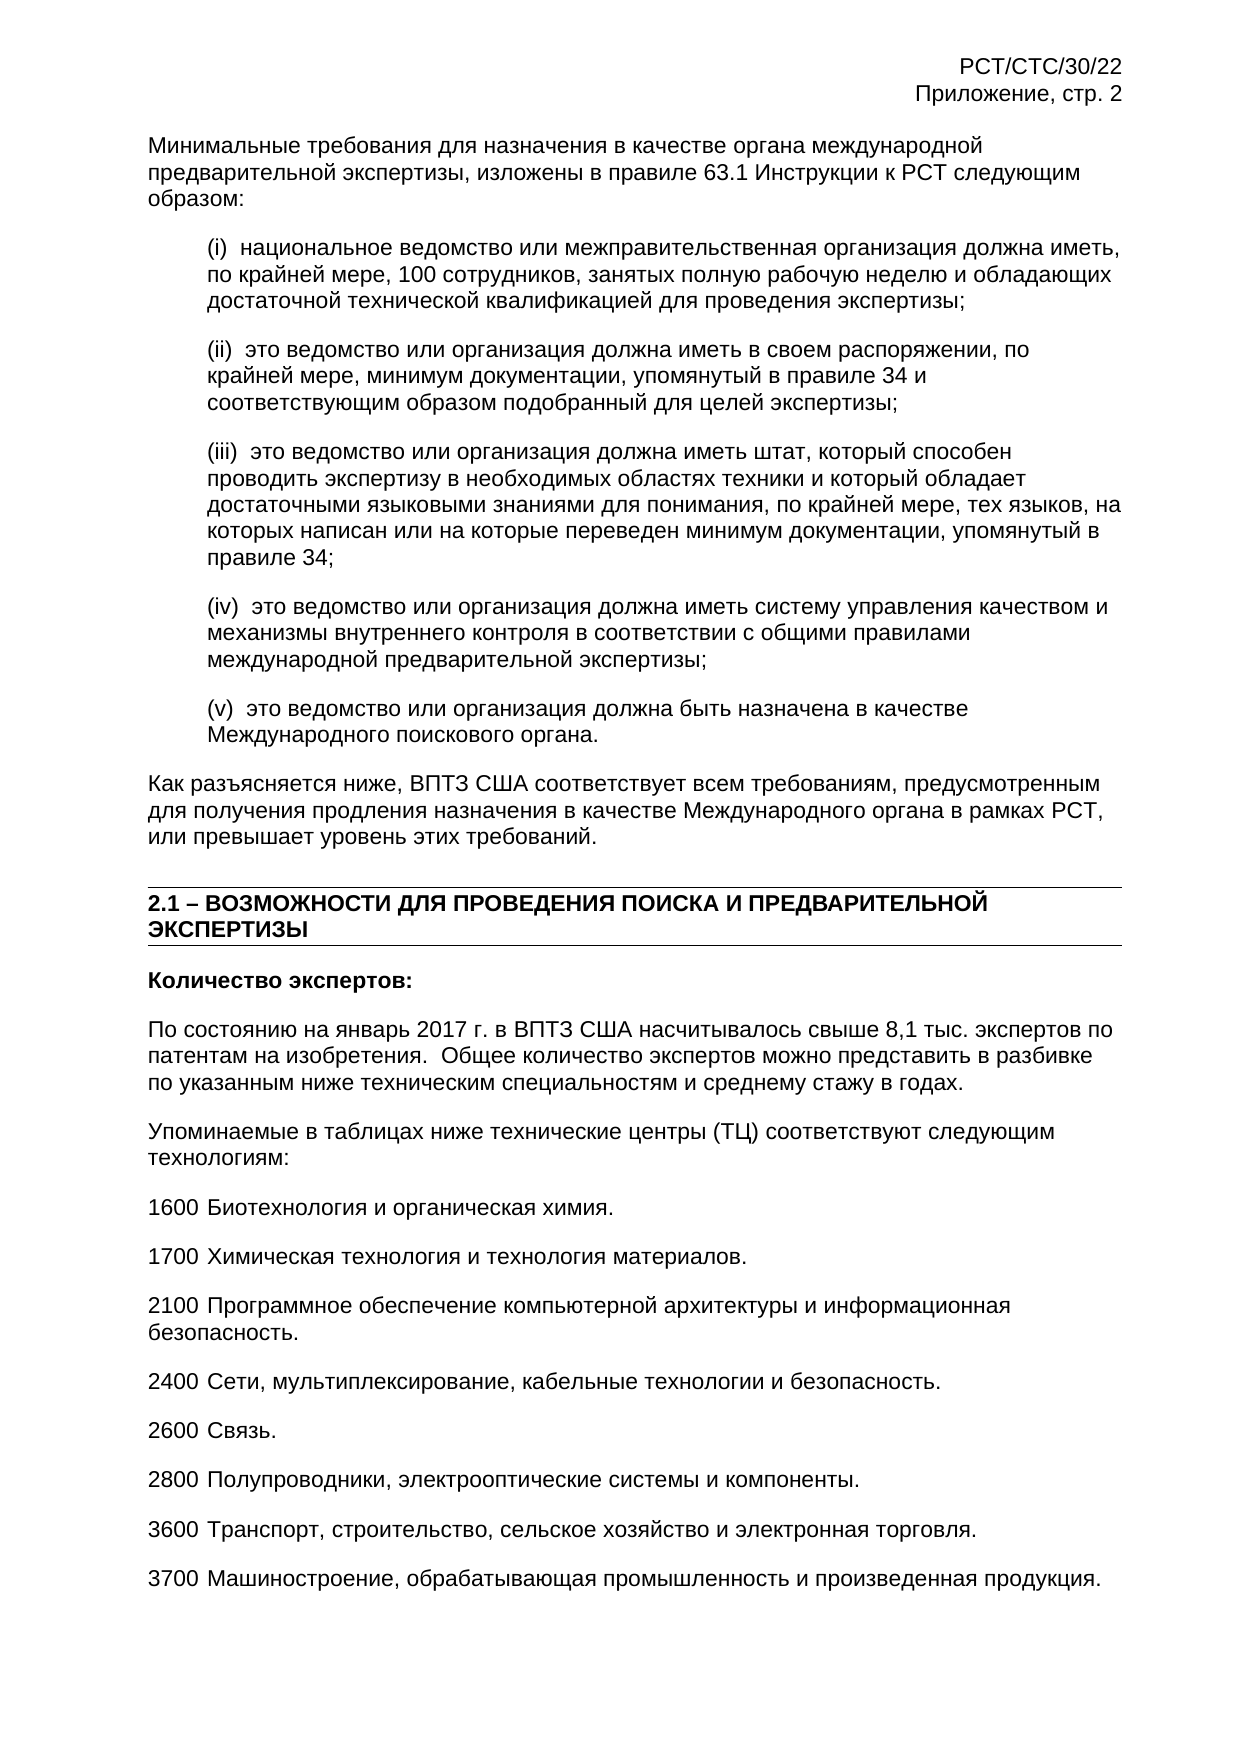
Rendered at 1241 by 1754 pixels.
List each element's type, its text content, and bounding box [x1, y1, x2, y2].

list (ii) это ведомство или организация должна иметь в своем распоряжении, по крайней мере, минимум документации, упомянутый в правиле 34 и соответствующим образом подобранный для целей экспертизы; [207, 336, 1122, 415]
list 3600 Транспорт, строительство, сельское хозяйство и электронная торговля. [148, 1516, 1122, 1542]
subtitle 2.1 – ВОЗМОЖНОСТИ ДЛЯ ПРОВЕДЕНИЯ ПОИСКА И ПРЕДВАРИТЕЛЬНОЙ ЭКСПЕРТИЗЫ [148, 888, 1122, 945]
list Количество экспертов: [148, 967, 1122, 993]
list Минимальные требования для назначения в качестве органа международной предварительной экспертизы, изложены в правиле 63.1 Инструкции к РСТ следующим образом: [148, 132, 1122, 211]
list (iii) это ведомство или организация должна иметь штат, который способен проводить экспертизу в необходимых областях техники и который обладает достаточными языковыми знаниями для понимания, по крайней мере, тех языков, на которых написан или на которые переведен минимум документации, упомянутый в правиле 34; [207, 438, 1122, 570]
list (i) национальное ведомство или межправительственная организация должна иметь, по крайней мере, 100 сотрудников, занятых полную рабочую неделю и обладающих достаточной технической квалификацией для проведения экспертизы; [207, 234, 1122, 313]
list Упоминаемые в таблицах ниже технические центры (ТЦ) соответствуют следующим технологиям: [148, 1118, 1122, 1171]
list (iv) это ведомство или организация должна иметь систему управления качеством и механизмы внутреннего контроля в соответствии с общими правилами международной предварительной экспертизы; [207, 593, 1122, 672]
list 2100 Программное обеспечение компьютерной архитектуры и информационная безопасность. [148, 1292, 1122, 1345]
list 1600 Биотехнология и органическая химия. [148, 1194, 1122, 1220]
list 2600 Связь. [148, 1417, 1122, 1443]
list (v) это ведомство или организация должна быть назначена в качестве Международного поискового органа. [207, 695, 1122, 747]
list Как разъясняется ниже, ВПТЗ США соответствует всем требованиям, предусмотренным для получения продления назначения в качестве Международного органа в рамках PCT, или превышает уровень этих требований. [148, 770, 1122, 849]
list 3700 Машиностроение, обрабатывающая промышленность и произведенная продукция. [148, 1565, 1122, 1591]
list По состоянию на январь 2017 г. в ВПТЗ США насчитывалось свыше 8,1 тыс. экспертов по патентам на изобретения. Общее количество экспертов можно представить в разбивке по указанным ниже техническим специальностям и среднему стажу в годах. [148, 1016, 1122, 1095]
list 2800 Полупроводники, электрооптические системы и компоненты. [148, 1466, 1122, 1493]
list 2400 Сети, мультиплексирование, кабельные технологии и безопасность. [148, 1368, 1122, 1394]
list 1700 Химическая технология и технология материалов. [148, 1243, 1122, 1269]
